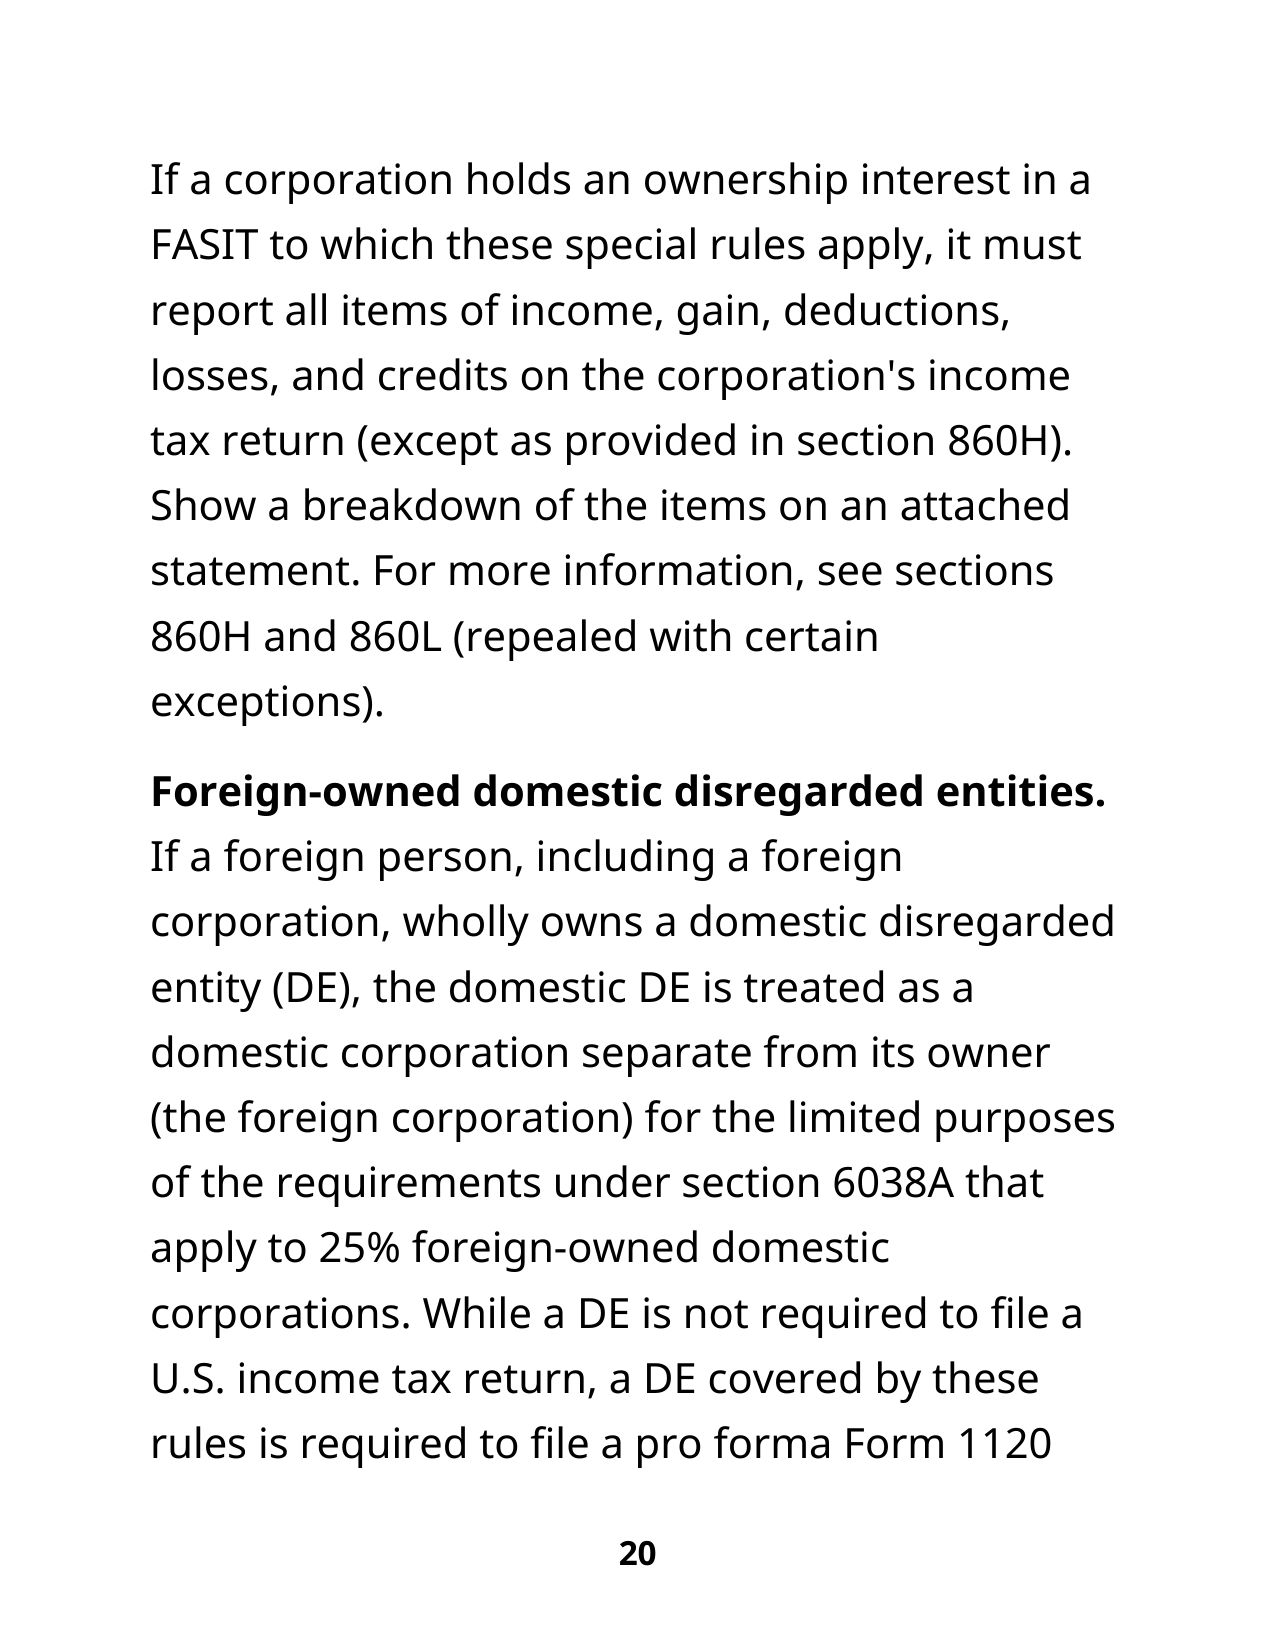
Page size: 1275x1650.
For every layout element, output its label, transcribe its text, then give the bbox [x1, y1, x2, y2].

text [150, 762, 1125, 1471]
text If a corporation holds an ownership interest in a FASIT to which these special rules apply, it must report all items of income, gain, deductions, losses, and credits on the corporation's income tax return (except as provided in section 860H). Show a breakdown of the items on an attached statement. For more information, see sections 860H and 860L (repealed with certain exceptions). [150, 150, 1125, 728]
